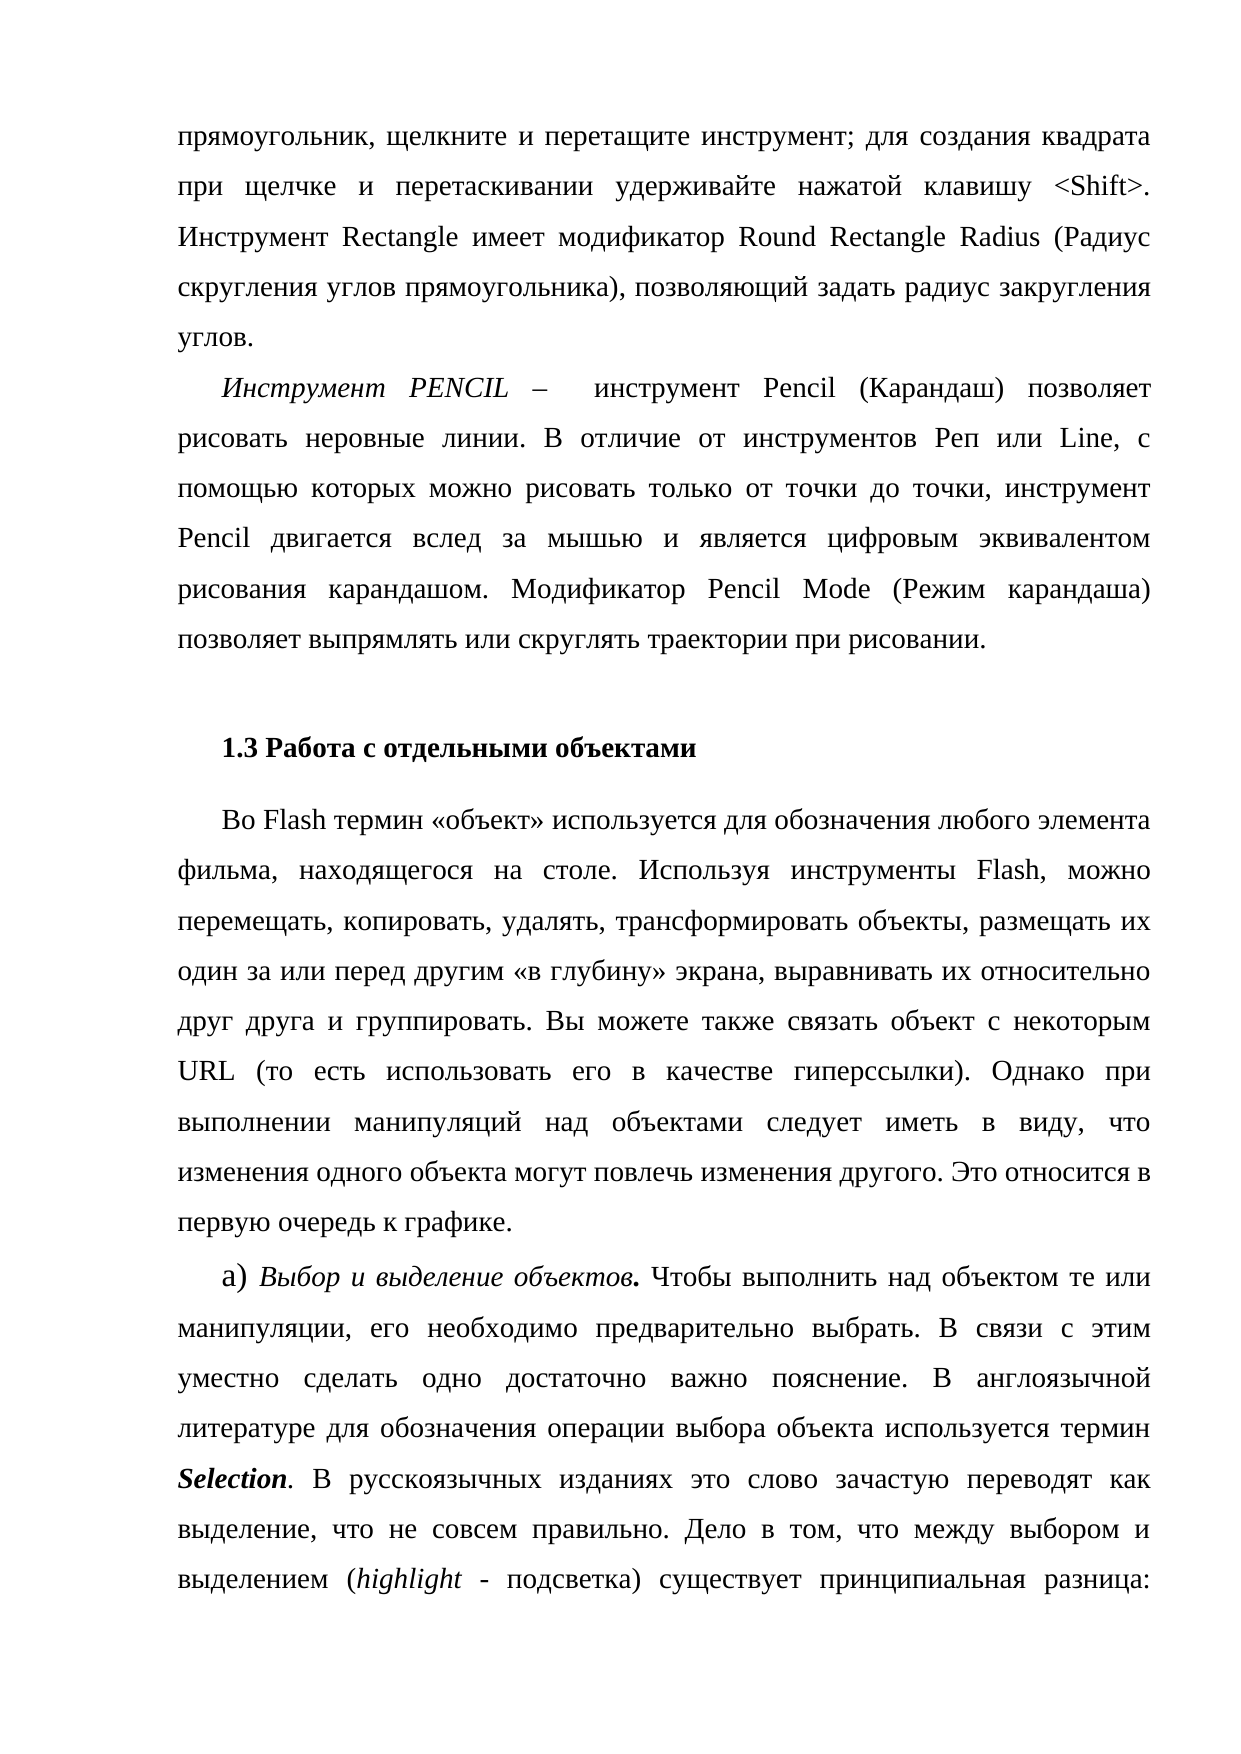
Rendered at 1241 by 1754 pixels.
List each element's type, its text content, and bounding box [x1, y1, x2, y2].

text Инструмент PENCIL – инструмент Pencil (Карандаш) позволяет рисовать неровные линии. В отличие от инструментов Реп или Line, с помощью которых можно рисовать только от точки до точки, инструмент Pencil двигается вслед за мышью и является цифровым эквивалентом рисования карандашом. Модификатор Pencil Mode (Режим карандаша) позволяет выпрямлять или скруглять траектории при рисовании. [177, 370, 1152, 655]
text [177, 1255, 1152, 1595]
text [177, 118, 1152, 353]
text 1.3 Работа с отдельными объектами [177, 730, 1152, 764]
text Во Flash термин «объект» используется для обозначения любого элемента фильма, находящегося на столе. Используя инструменты Flash, можно перемещать, копировать, удалять, трансформировать объекты, размещать их один за или перед другим «в глубину» экрана, выравнивать их относительно друг друга и группировать. Вы можете также связать объект с некоторым URL (то есть использовать его в качестве гиперссылки). Однако при выполнении манипуляций над объектами следует иметь в виду, что изменения одного объекта могут повлечь изменения другого. Это относится в первую очередь к графике. [177, 802, 1152, 1238]
